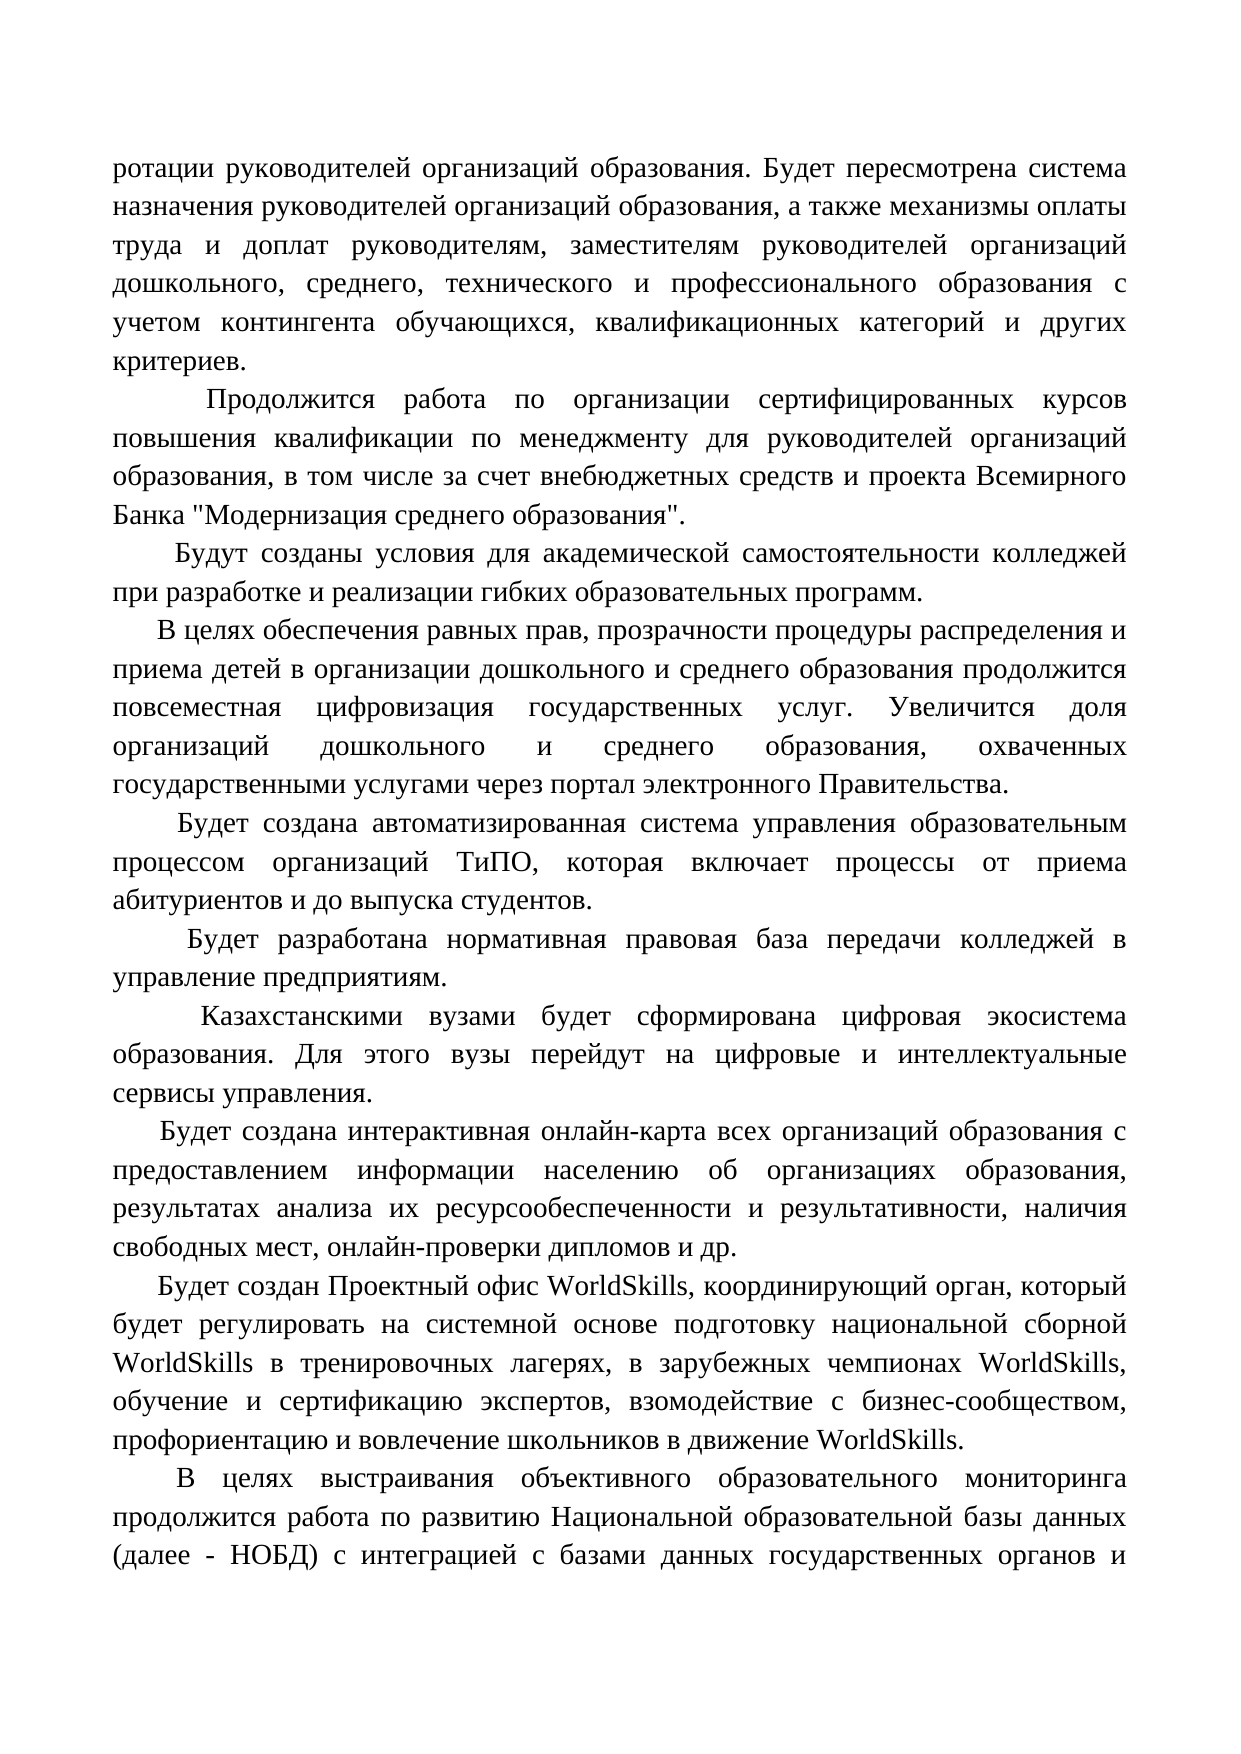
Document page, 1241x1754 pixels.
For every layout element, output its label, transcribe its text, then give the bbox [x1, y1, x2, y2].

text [112, 1460, 1128, 1571]
text Продолжится работа по организации сертифицированных курсов повышения квалификации по менеджменту для руководителей организаций образования, в том числе за счет внебюджетных средств и проекта Всемирного Банка "Модернизация среднего образования". [112, 381, 1128, 530]
text Будут созданы условия для академической самостоятельности колледжей при разработке и реализации гибких образовательных программ. [112, 535, 1128, 607]
text Будет разработана нормативная правовая база передачи колледжей в управление предприятиям. [112, 921, 1128, 993]
text Будет создан Проектный офис WorldSkills, координирующий орган, который будет регулировать на системной основе подготовку национальной сборной WorldSkills в тренировочных лагерях, в зарубежных чемпионах WorldSkills, обучение и сертификацию экспертов, взомодействие с бизнес-сообществом, профориентацию и вовлечение школьников в движение WorldSkills. [112, 1268, 1128, 1455]
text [112, 150, 1128, 376]
text Будет создана интерактивная онлайн-карта всех организаций образования с предоставлением информации населению об организациях образования, результатах анализа их ресурсообеспеченности и результативности, наличия свободных мест, онлайн-проверки дипломов и др. [112, 1113, 1128, 1263]
text В целях обеспечения равных прав, прозрачности процедуры распределения и приема детей в организации дошкольного и среднего образования продолжится повсеместная цифровизация государственных услуг. Увеличится доля организаций дошкольного и среднего образования, охваченных государственными услугами через портал электронного Правительства. [112, 612, 1128, 800]
text Будет создана автоматизированная система управления образовательным процессом организаций ТиПО, которая включает процессы от приема абитуриентов и до выпуска студентов. [112, 805, 1128, 916]
text Казахстанскими вузами будет сформирована цифровая экосистема образования. Для этого вузы перейдут на цифровые и интеллектуальные сервисы управления. [112, 998, 1128, 1108]
